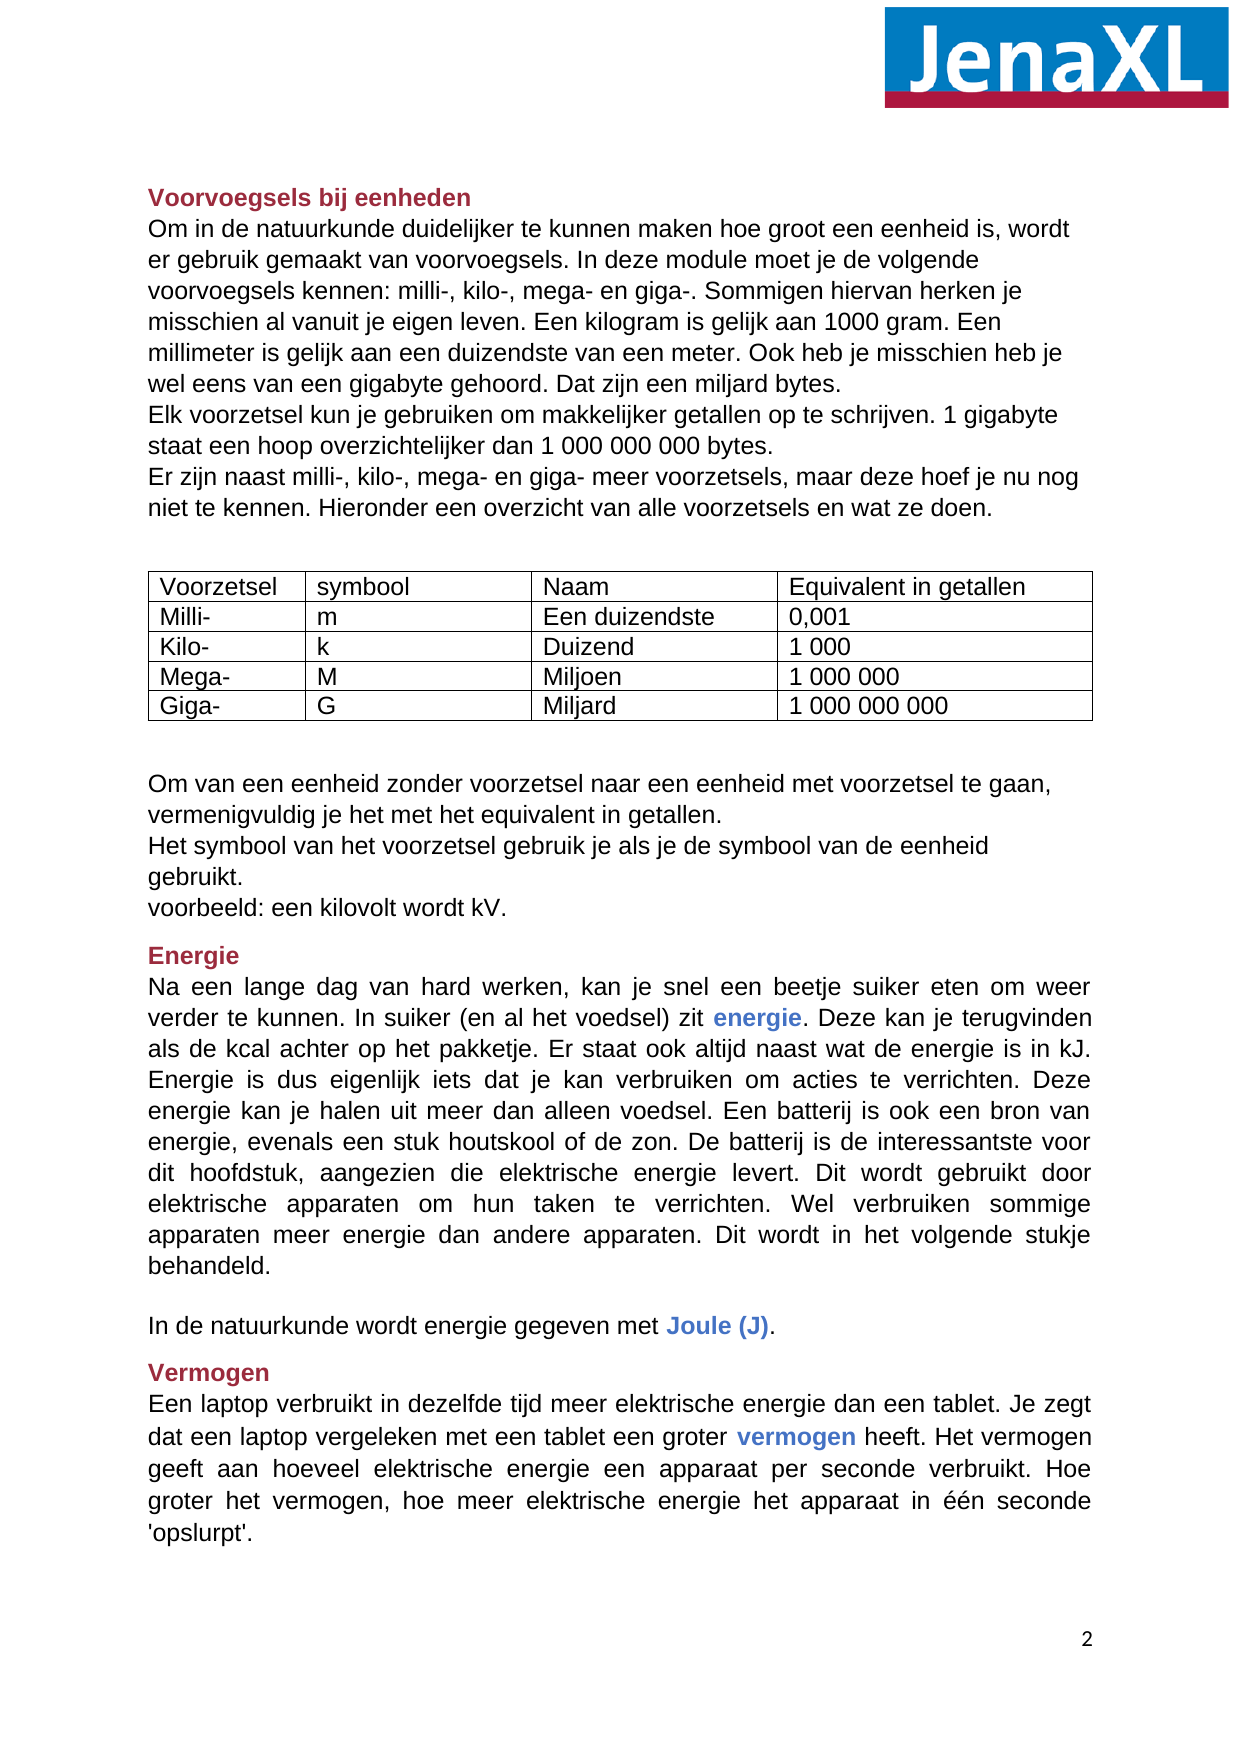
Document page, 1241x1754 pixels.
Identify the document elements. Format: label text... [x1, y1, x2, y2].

table_cell M [306, 662, 531, 690]
picture [884, 7, 1229, 108]
table_cell 1 000 000 000 [778, 691, 1092, 720]
table_cell Kilo- [149, 632, 305, 661]
table_header Voorzetsel [149, 572, 305, 601]
table_cell Mega- [149, 662, 305, 690]
table_cell 1 000 [778, 632, 1092, 661]
text Na een lange dag van hard werken, kan je snel een beetje suiker eten om weer verder te kunnen. In suiker (en al het voedsel) zit energie. Deze kan je terugvinden als de kcal achter op het pakketje. Er staat ook altijd naast wat de energie is in kJ. Energie is dus eigenlijk iets dat je kan verbruiken om acties te verrichten. Deze energie kan je halen uit meer dan alleen voedsel. Een batterij is ook een bron van energie, evenals een stuk houtskool of de zon. De batterij is de interessantste voor dit hoofdstuk, aangezien die elektrische energie levert. Dit wordt gebruikt door elektrische apparaten om hun taken te verrichten. Wel verbruiken sommige apparaten meer energie dan andere apparaten. Dit wordt in het volgende stukje behandeld. In de natuurkunde wordt energie gegeven met Joule (J). [148, 972, 1093, 1339]
subtitle Vermogen [148, 1358, 1093, 1387]
table_cell k [306, 632, 531, 661]
subtitle Energie [148, 941, 1093, 969]
subtitle Voorvoegsels bij eenheden Om in de natuurkunde duidelijker te kunnen maken hoe groot een eenheid is, wordt er gebruik gemaakt van voorvoegsels. In deze module moet je de volgende voorvoegsels kennen: milli-, kilo-, mega- en giga-. Sommigen hiervan herken je misschien al vanuit je eigen leven. Een kilogram is gelijk aan 1000 gram. Een millimeter is gelijk aan een duizendste van een meter. Ook heb je misschien heb je wel eens van een gigabyte gehoord. Dat zijn een miljard bytes. Elk voorzetsel kun je gebruiken om makkelijker getallen op te schrijven. 1 gigabyte staat een hoop overzichtelijker dan 1 000 000 000 bytes. Er zijn naast milli-, kilo-, mega- en giga- meer voorzetsels, maar deze hoef je nu nog niet te kennen. Hieronder een overzicht van alle voorzetsels en wat ze doen. [148, 183, 1093, 522]
table_cell Miljard [532, 691, 777, 720]
table_header symbool [306, 572, 531, 601]
table_header Equivalent in getallen [778, 572, 1092, 601]
table_cell Duizend [532, 632, 777, 661]
table_cell Milli- [149, 602, 305, 631]
table_cell G [306, 691, 531, 720]
text Om van een eenheid zonder voorzetsel naar een eenheid met voorzetsel te gaan, vermenigvuldig je het met het equivalent in getallen. Het symbool van het voorzetsel gebruik je als je de symbool van de eenheid gebruikt. voorbeeld: een kilovolt wordt kV. [148, 769, 1093, 922]
table_cell Een duizendste [532, 602, 777, 631]
table_cell Miljoen [532, 662, 777, 690]
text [148, 1389, 1093, 1576]
table_cell m [306, 602, 531, 631]
table_header Naam [532, 572, 777, 601]
table_cell 1 000 000 [778, 662, 1092, 690]
table_cell Giga- [149, 691, 305, 720]
table_cell 0,001 [778, 602, 1092, 631]
